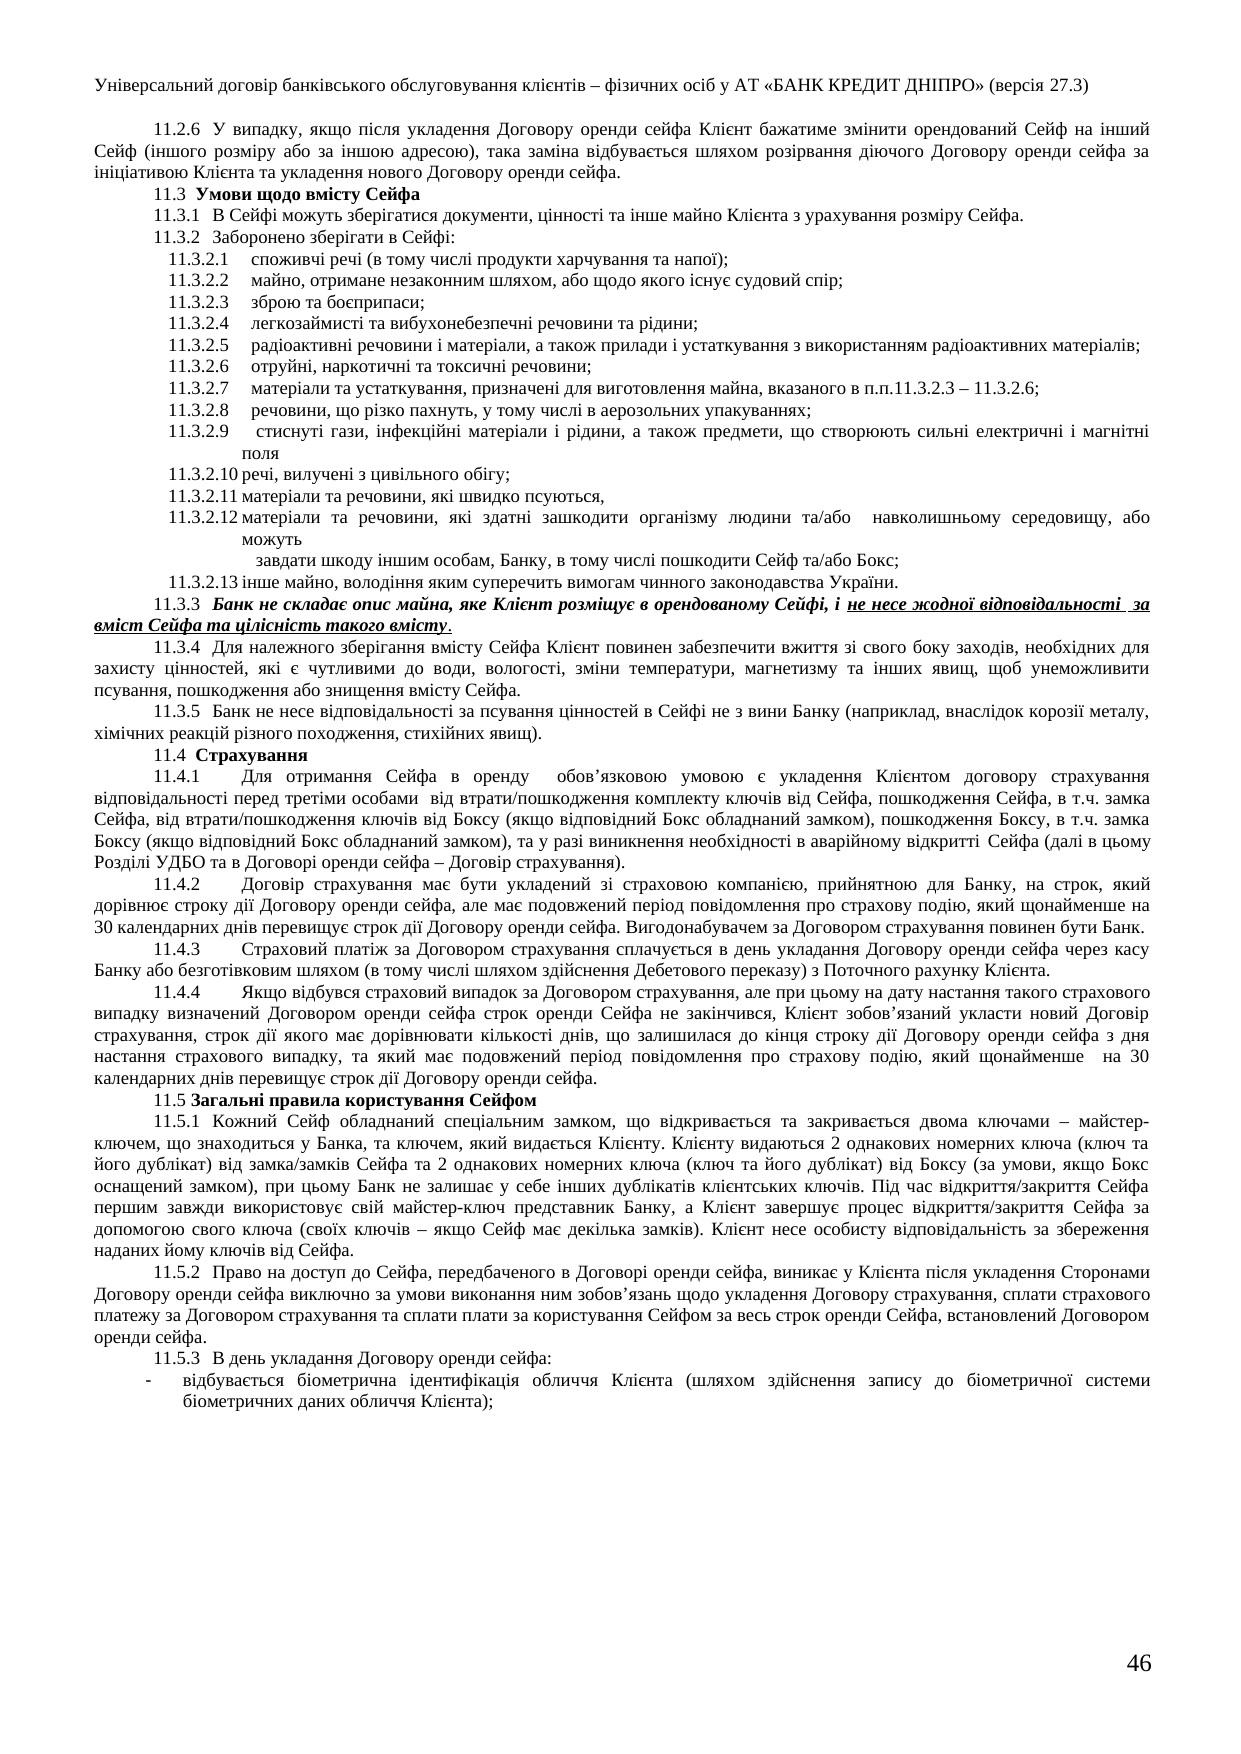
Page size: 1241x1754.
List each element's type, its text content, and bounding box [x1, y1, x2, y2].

list зброю та боєприпаси; [168, 291, 1152, 312]
list отруйні, наркотичні та токсичні речовини; [168, 355, 1152, 377]
list Право на доступ до Сейфа, передбаченого в Договорі оренди сейфа, виникає у Клієнта після укладення Сторонами Договору оренди сейфа виключно за умови виконання ним зобов’язань щодо укладення Договору страхування, сплати страхового платежу за Договором страхування та сплати плати за користування Сейфом за весь строк оренди Сейфа, встановлений Договором оренди сейфа. [94, 1261, 1152, 1347]
list Умови щодо вмісту Сейфа [153, 183, 1152, 204]
list матеріали та речовини, які здатні зашкодити організму людини та/або навколишньому середовищу, або можуть [168, 506, 1152, 549]
list Страховий платіж за Договором страхування сплачується в день укладання Договору оренди сейфа через касу Банку або безготівковим шляхом (в тому числі шляхом здійснення Дебетового переказу) з Поточного рахунку Клієнта. [94, 937, 1152, 981]
list Страхування [153, 743, 1152, 765]
list завдати шкоду іншим особам, Банку, в тому числі пошкодити Сейф та/або Бокс; [242, 549, 1152, 571]
list споживчі речі (в тому числі продукти харчування та напої); [168, 247, 1152, 269]
list Для належного зберігання вмісту Сейфа Клієнт повинен забезпечити вжиття зі свого боку заходів, необхідних для захисту цінностей, які є чутливими до води, вологості, зміни температури, магнетизму та інших явищ, щоб унеможливити псування, пошкодження або знищення вмісту Сейфа. [94, 636, 1152, 700]
list Кожний Сейф обладнаний спеціальним замком, що відкривається та закривається двома ключами – майстер-ключем, що знаходиться у Банка, та ключем, який видається Клієнту. Клієнту видаються 2 однакових номерних ключа (ключ та його дублікат) від замка/замків Сейфа та 2 однакових номерних ключа (ключ та його дублікат) від Боксу (за умови, якщо Бокс оснащений замком), при цьому Банк не залишає у себе інших дублікатів клієнтських ключів. Під час відкриття/закриття Сейфа першим завжди використовує свій майстер-ключ представник Банку, а Клієнт завершує процес відкриття/закриття Сейфа за допомогою свого ключа (своїх ключів – якщо Сейф має декілька замків). Клієнт несе особисту відповідальність за збереження наданих йому ключів від Сейфа. [94, 1110, 1152, 1261]
list радіоактивні речовини і матеріали, а також прилади і устаткування з використанням радіоактивних матеріалів; [168, 334, 1152, 355]
list стиснуті гази, інфекційні матеріали і рідини, а також предмети, що створюють сильні електричні і магнітні поля [168, 420, 1152, 463]
list В Сейфі можуть зберігатися документи, цінності та інше майно Клієнта з урахування розміру Сейфа. [94, 204, 1152, 226]
list матеріали та устаткування, призначені для виготовлення майна, вказаного в п.п.11.3.2.3 – 11.3.2.6; [168, 377, 1152, 398]
list відбувається біометрична ідентифікація обличчя Клієнта (шляхом здійснення запису до біометричної системи біометричних даних обличчя Клієнта); [145, 1369, 1152, 1412]
list Банк не складає опис майна, яке Клієнт розміщує в орендованому Сейфі, і не несе жодної відповідальності за вміст Сейфа та цілісність такого вмісту. [94, 592, 1152, 636]
list Договір страхування має бути укладений зі страховою компанією, прийнятною для Банку, на строк, який дорівнює строку дії Договору оренди сейфа, але має подовжений період повідомлення про страхову подію, який щонайменше на 30 календарних днів перевищує строк дії Договору оренди сейфа. Вигодонабувачем за Договором страхування повинен бути Банк. [94, 873, 1152, 937]
list Банк не несе відповідальності за псування цінностей в Сейфі не з вини Банку (наприклад, внаслідок корозії металу, хімічних реакцій різного походження, стихійних явищ). [94, 700, 1152, 743]
list У випадку, якщо після укладення Договору оренди сейфа Клієнт бажатиме змінити орендований Сейф на інший Сейф (іншого розміру або за іншою адресою), така заміна відбувається шляхом розірвання діючого Договору оренди сейфа за ініціативою Клієнта та укладення нового Договору оренди сейфа. [94, 118, 1152, 183]
list речовини, що різко пахнуть, у тому числі в аерозольних упакуваннях; [168, 398, 1152, 420]
list інше майно, володіння яким суперечить вимогам чинного законодавства України. [168, 571, 1152, 592]
list Заборонено зберігати в Сейфі: [94, 226, 1152, 247]
list Якщо відбувся страховий випадок за Договором страхування, але при цьому на дату настання такого страхового випадку визначений Договором оренди сейфа строк оренди Сейфа не закінчився, Клієнт зобов’язаний укласти новий Договір страхування, строк дії якого має дорівнювати кількості днів, що залишилася до кінця строку дії Договору оренди сейфа з дня настання страхового випадку, та який має подовжений період повідомлення про страхову подію, який щонайменше на 30 календарних днів перевищує строк дії Договору оренди сейфа. [94, 981, 1152, 1088]
list В день укладання Договору оренди сейфа: [94, 1347, 1152, 1369]
list речі, вилучені з цивільного обігу; [168, 463, 1152, 485]
list матеріали та речовини, які швидко псуються, [168, 485, 1152, 506]
list Загальні правила користування Сейфом [153, 1088, 1152, 1110]
list легкозаймисті та вибухонебезпечні речовини та рідини; [168, 312, 1152, 334]
list майно, отримане незаконним шляхом, або щодо якого існує судовий спір; [168, 269, 1152, 291]
list Для отримання Сейфа в оренду обов’язковою умовою є укладення Клієнтом договору страхування відповідальності перед третіми особами від втрати/пошкодження комплекту ключів від Сейфа, пошкодження Сейфа, в т.ч. замка Сейфа, від втрати/пошкодження ключів від Боксу (якщо відповідний Бокс обладнаний замком), пошкодження Боксу, в т.ч. замка Боксу (якщо відповідний Бокс обладнаний замком), та у разі виникнення необхідності в аварійному відкритті Сейфа (далі в цьому Розділі УДБО та в Договорі оренди сейфа – Договір страхування). [94, 765, 1152, 873]
